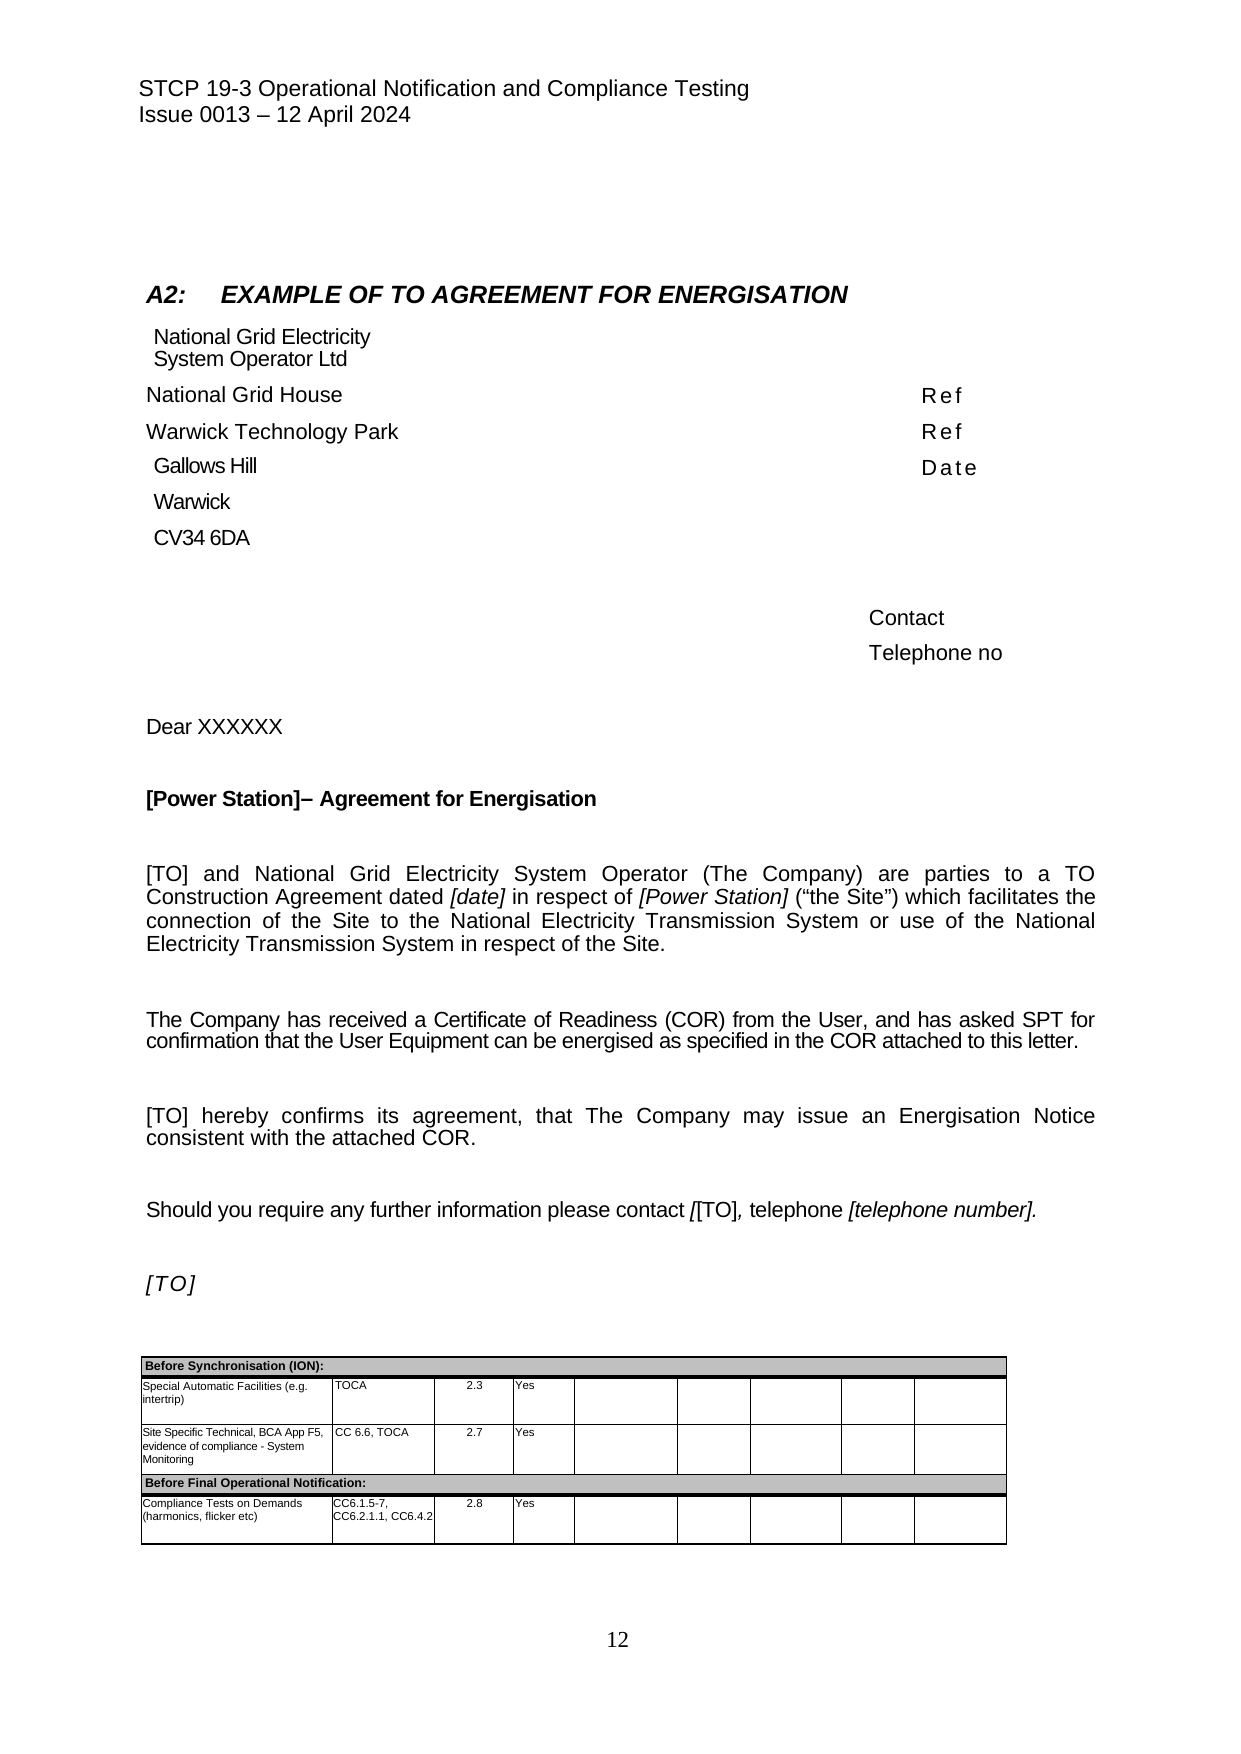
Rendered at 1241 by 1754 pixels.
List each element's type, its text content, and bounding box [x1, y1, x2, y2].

table_cell 2.3 [435, 1379, 513, 1424]
table_cell Yes [514, 1497, 574, 1543]
table_cell [751, 1379, 841, 1424]
table_cell [842, 1425, 914, 1474]
text [Power Station]– Agreement for Energisation [146, 786, 1097, 811]
table_cell [751, 1425, 841, 1474]
table_cell Yes [514, 1425, 574, 1474]
table_cell Before Final Operational Notification: [142, 1475, 1006, 1493]
table_cell [751, 1497, 841, 1543]
table_cell 2.8 [435, 1497, 513, 1543]
table_cell TOCA [333, 1379, 434, 1424]
table_cell [842, 1379, 914, 1424]
table_cell [575, 1497, 677, 1543]
text Should you require any further information please contact [[TO], telephone [telephone number]. [146, 1198, 1097, 1223]
table_cell [678, 1497, 750, 1543]
table_cell [575, 1379, 677, 1424]
table_header Ref Ref Date Contact Telephone no [861, 154, 1097, 666]
table_cell Compliance Tests on Demands (harmonics, flicker etc) [142, 1497, 332, 1543]
table_cell [575, 1425, 677, 1474]
table_cell [915, 1425, 1006, 1474]
text The Company has received a Certificate of Readiness (COR) from the User, and has asked SPT for confirmation that the User Equipment can be energised as specified in the COR attached to this letter. [146, 1010, 1097, 1053]
table_header A2: EXAMPLE OF TO AGREEMENT FOR ENERGISATION National Grid Electricity System Operator Ltd National Grid House Warwick Technology Park Gallows Hill Warwick CV34 6DA [138, 154, 861, 666]
text [TO] [146, 1271, 1097, 1296]
table_cell Yes [514, 1379, 574, 1424]
table_cell CC 6.6, TOCA [333, 1425, 434, 1474]
table_cell [842, 1497, 914, 1543]
table_cell Special Automatic Facilities (e.g. intertrip) [142, 1379, 332, 1424]
table_cell Site Specific Technical, BCA App F5, evidence of compliance - System Monitoring [142, 1425, 332, 1474]
text Dear XXXXXX [146, 714, 1097, 739]
table_cell [678, 1379, 750, 1424]
table_cell CC6.1.5-7, CC6.2.1.1, CC6.4.2 [333, 1497, 434, 1543]
text [TO] hereby confirms its agreement, that The Company may issue an Energisation Notice consistent with the attached COR. [146, 1106, 1097, 1149]
table_cell [678, 1425, 750, 1474]
table_cell 2.7 [435, 1425, 513, 1474]
table_cell [915, 1379, 1006, 1424]
table_header Before Synchronisation (ION): [142, 1358, 1006, 1375]
table_cell [915, 1497, 1006, 1543]
text [TO] and National Grid Electricity System Operator (The Company) are parties to a TO Construction Agreement dated [date] in respect of [Power Station] (“the Site”) which facilitates the connection of the Site to the National Electricity Transmission System or use of the National Electricity Transmission System in respect of the Site. [146, 863, 1097, 956]
